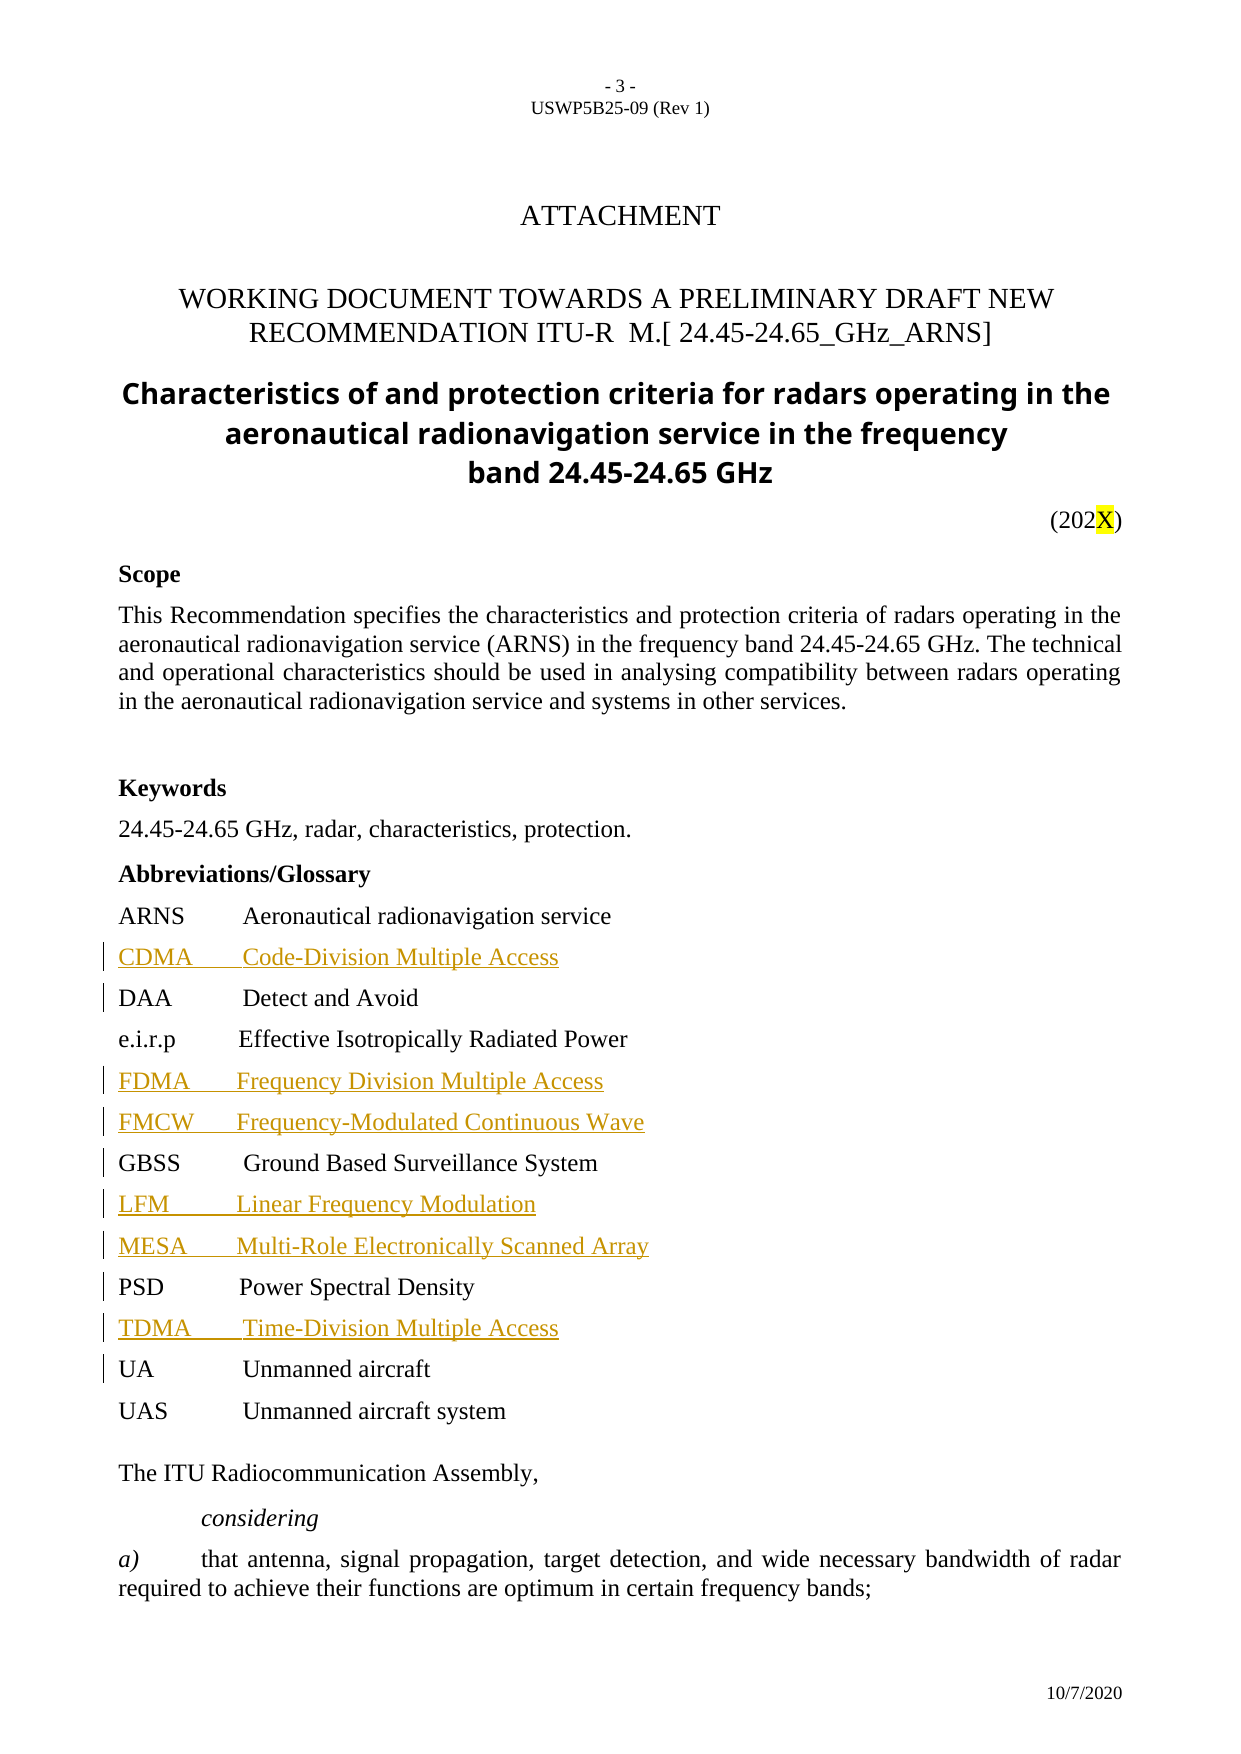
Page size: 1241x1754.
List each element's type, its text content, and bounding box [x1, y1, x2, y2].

text ARNS Aeronautical radionavigation service [118, 901, 1122, 929]
text 24.45-24.65 GHz, radar, characteristics, protection. [118, 814, 1122, 843]
text UA Unmanned aircraft [118, 1354, 1122, 1383]
text e.i.r.p Effective Isotropically Radiated Power [118, 1024, 1122, 1053]
text (202X) [118, 505, 1096, 534]
text DAA Detect and Avoid [118, 983, 1122, 1012]
text ATTACHMENT [118, 198, 1122, 231]
text a) that antenna, signal propagation, target detection, and wide necessary bandwidth of radar required to achieve their functions are optimum in certain frequency bands; [118, 1544, 1122, 1602]
title The ITU Radiocommunication Assembly, [118, 1458, 1122, 1487]
text GBSS Ground Based Surveillance System [118, 1148, 1122, 1177]
text considering [201, 1503, 1122, 1532]
subtitle Keywords [118, 773, 1122, 802]
text UAS Unmanned aircraft system [118, 1396, 1122, 1424]
subtitle Scope [118, 559, 1122, 587]
title Characteristics of and protection criteria for radars operating in the aeronautical radionavigation service in the frequency band 24.45-24.65 GHz [118, 373, 1122, 492]
text WORKING DOCUMENT TOWARDS A PRELIMINARY DRAFT NEW RECOMMENDATION ITU-R M.[ 24.45-24.65_GHz_ARNS] [118, 281, 1122, 348]
text PSD Power Spectral Density [118, 1272, 1122, 1301]
subtitle Abbreviations/Glossary [118, 859, 1122, 888]
text This Recommendation specifies the characteristics and protection criteria of radars operating in the aeronautical radionavigation service (ARNS) in the frequency band 24.45-24.65 GHz. The technical and operational characteristics should be used in analysing compatibility between radars operating in the aeronautical radionavigation service and systems in other services. [118, 600, 1122, 715]
